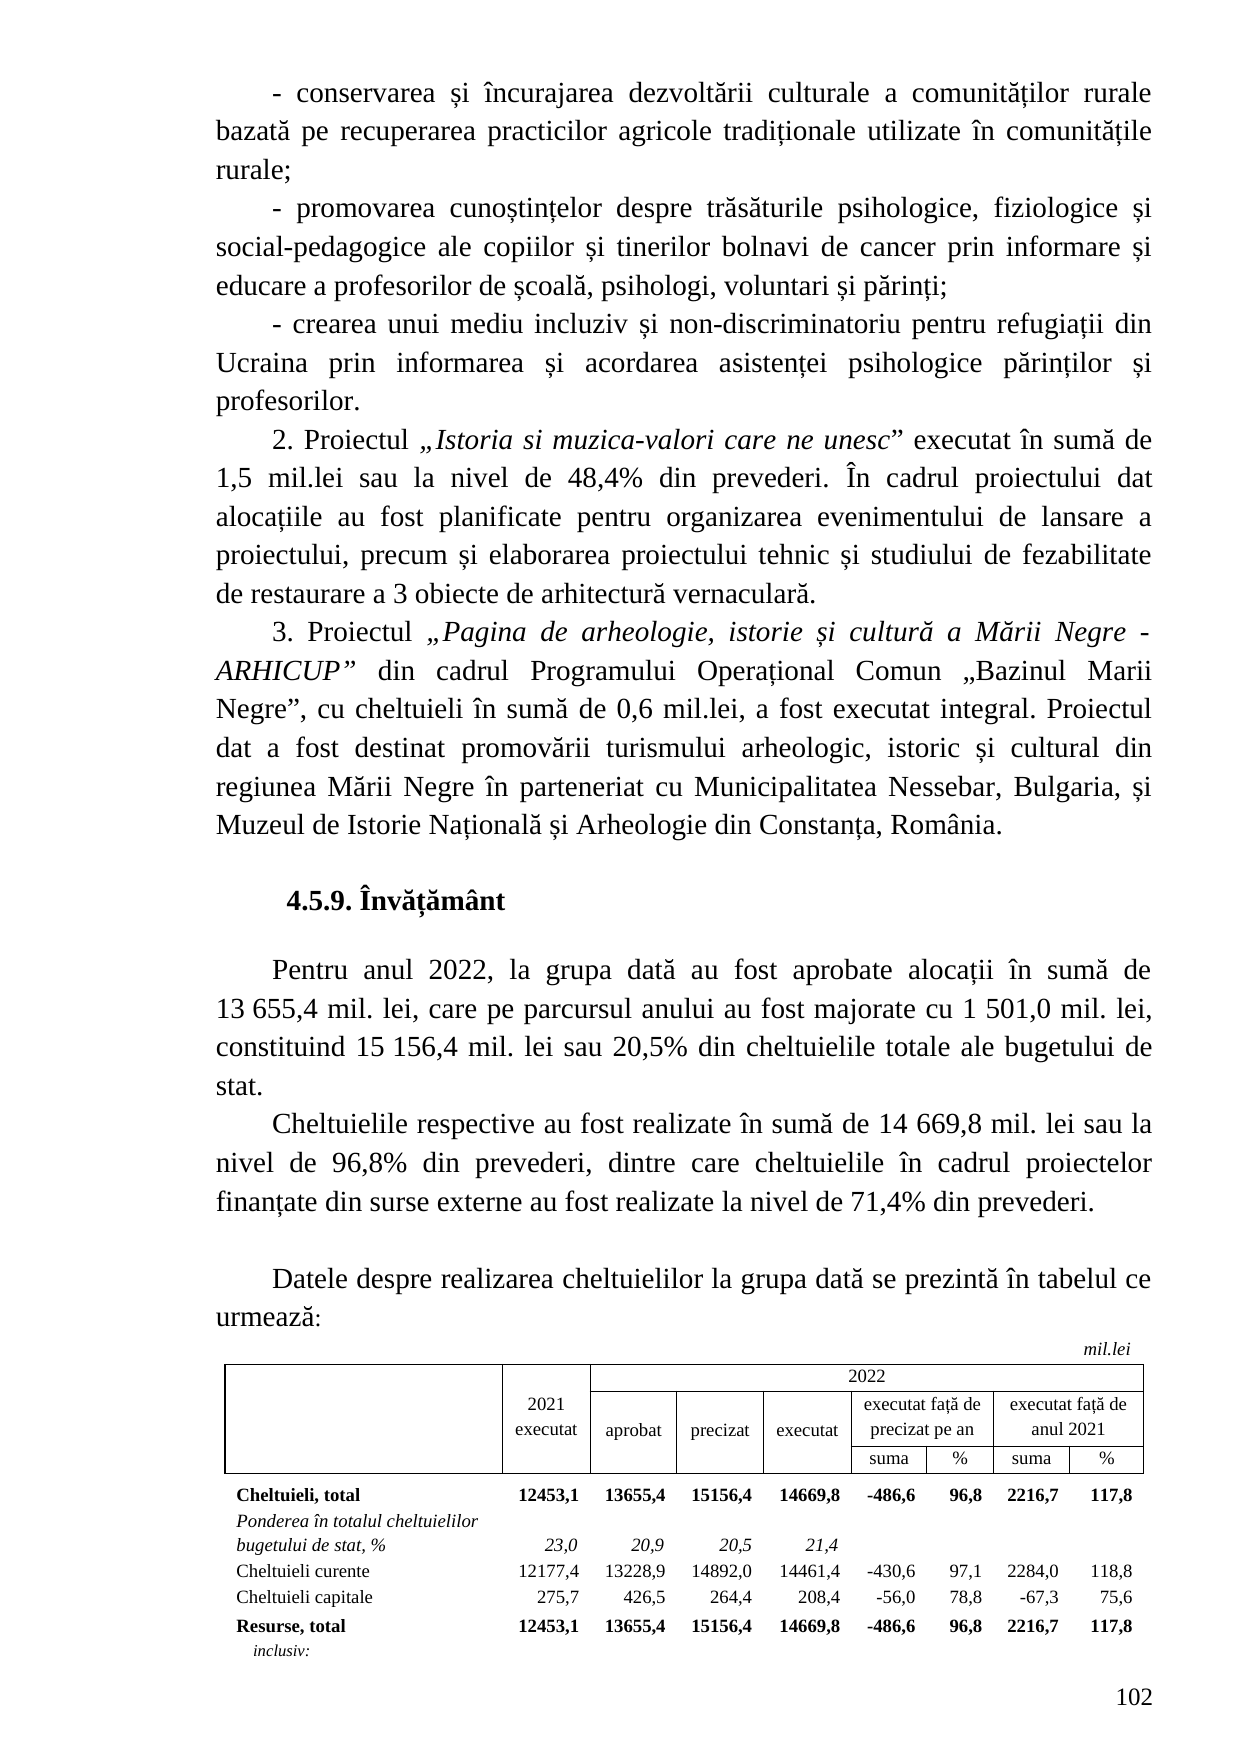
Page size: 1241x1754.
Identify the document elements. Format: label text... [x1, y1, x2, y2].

text - promovarea cunoștințelor despre trăsăturile psihologice, fiziologice și social-pedagogice ale copiilor și tinerilor bolnavi de cancer prin informare și educare a profesorilor de școală, psihologi, voluntari și părinți; [216, 191, 1153, 301]
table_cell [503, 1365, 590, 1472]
text 2. Proiectul „Istoria si muzica-valori care ne unesc” executat în sumă de 1,5 mil.lei sau la nivel de 48,4% din prevederi. În cadrul proiectului dat alocațiile au fost planificate pentru organizarea evenimentului de lansare a proiectului, precum și elaborarea proiectului tehnic și studiului de fezabilitate de restaurare a 3 obiecte de arhitectură vernaculară. [216, 422, 1153, 609]
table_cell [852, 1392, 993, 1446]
text Pentru anul 2022, la grupa dată au fost aprobate alocații în sumă de 13 655,4 mil. lei, care pe parcursul anului au fost majorate cu 1 501,0 mil. lei, constituind 15 156,4 mil. lei sau 20,5% din cheltuielile totale ale bugetului de stat. [216, 952, 1153, 1102]
text - crearea unui mediu incluziv și non-discriminatoriu pentru refugiații din Ucraina prin informarea și acordarea asistenței psihologice părinților și profesorilor. [216, 306, 1153, 417]
text Datele despre realizarea cheltuielilor la grupa dată se prezintă în tabelul ce urmează: [216, 1261, 1153, 1333]
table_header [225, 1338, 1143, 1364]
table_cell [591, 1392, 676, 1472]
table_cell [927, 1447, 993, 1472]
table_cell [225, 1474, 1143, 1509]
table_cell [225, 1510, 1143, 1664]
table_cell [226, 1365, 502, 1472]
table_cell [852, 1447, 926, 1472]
text 3. Proiectul „Pagina de arheologie, istorie și cultură a Mării Negre - ARHICUP” din cadrul Programului Operațional Comun „Bazinul Marii Negre”, cu cheltuieli în sumă de 0,6 mil.lei, a fost executat integral. Proiectul dat a fost destinat promovării turismului arheologic, istoric și cultural din regiunea Mării Negre în parteneriat cu Municipalitatea Nessebar, Bulgaria, și Muzeul de Istorie Națională și Arheologie din Constanța, România. [216, 614, 1153, 841]
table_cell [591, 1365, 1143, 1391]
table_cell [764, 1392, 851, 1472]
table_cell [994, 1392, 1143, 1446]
text Cheltuielile respective au fost realizate în sumă de 14 669,8 mil. lei sau la nivel de 96,8% din prevederi, dintre care cheltuielile în cadrul proiectelor finanțate din surse externe au fost realizate la nivel de 71,4% din prevederi. [216, 1107, 1153, 1217]
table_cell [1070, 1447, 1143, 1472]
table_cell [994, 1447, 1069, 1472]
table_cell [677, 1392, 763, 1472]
subtitle 4.5.9. Învățământ [286, 883, 1153, 917]
text - conservarea și încurajarea dezvoltării culturale a comunităților rurale bazată pe recuperarea practicilor agricole tradiționale utilizate în comunitățile rurale; [216, 75, 1153, 186]
